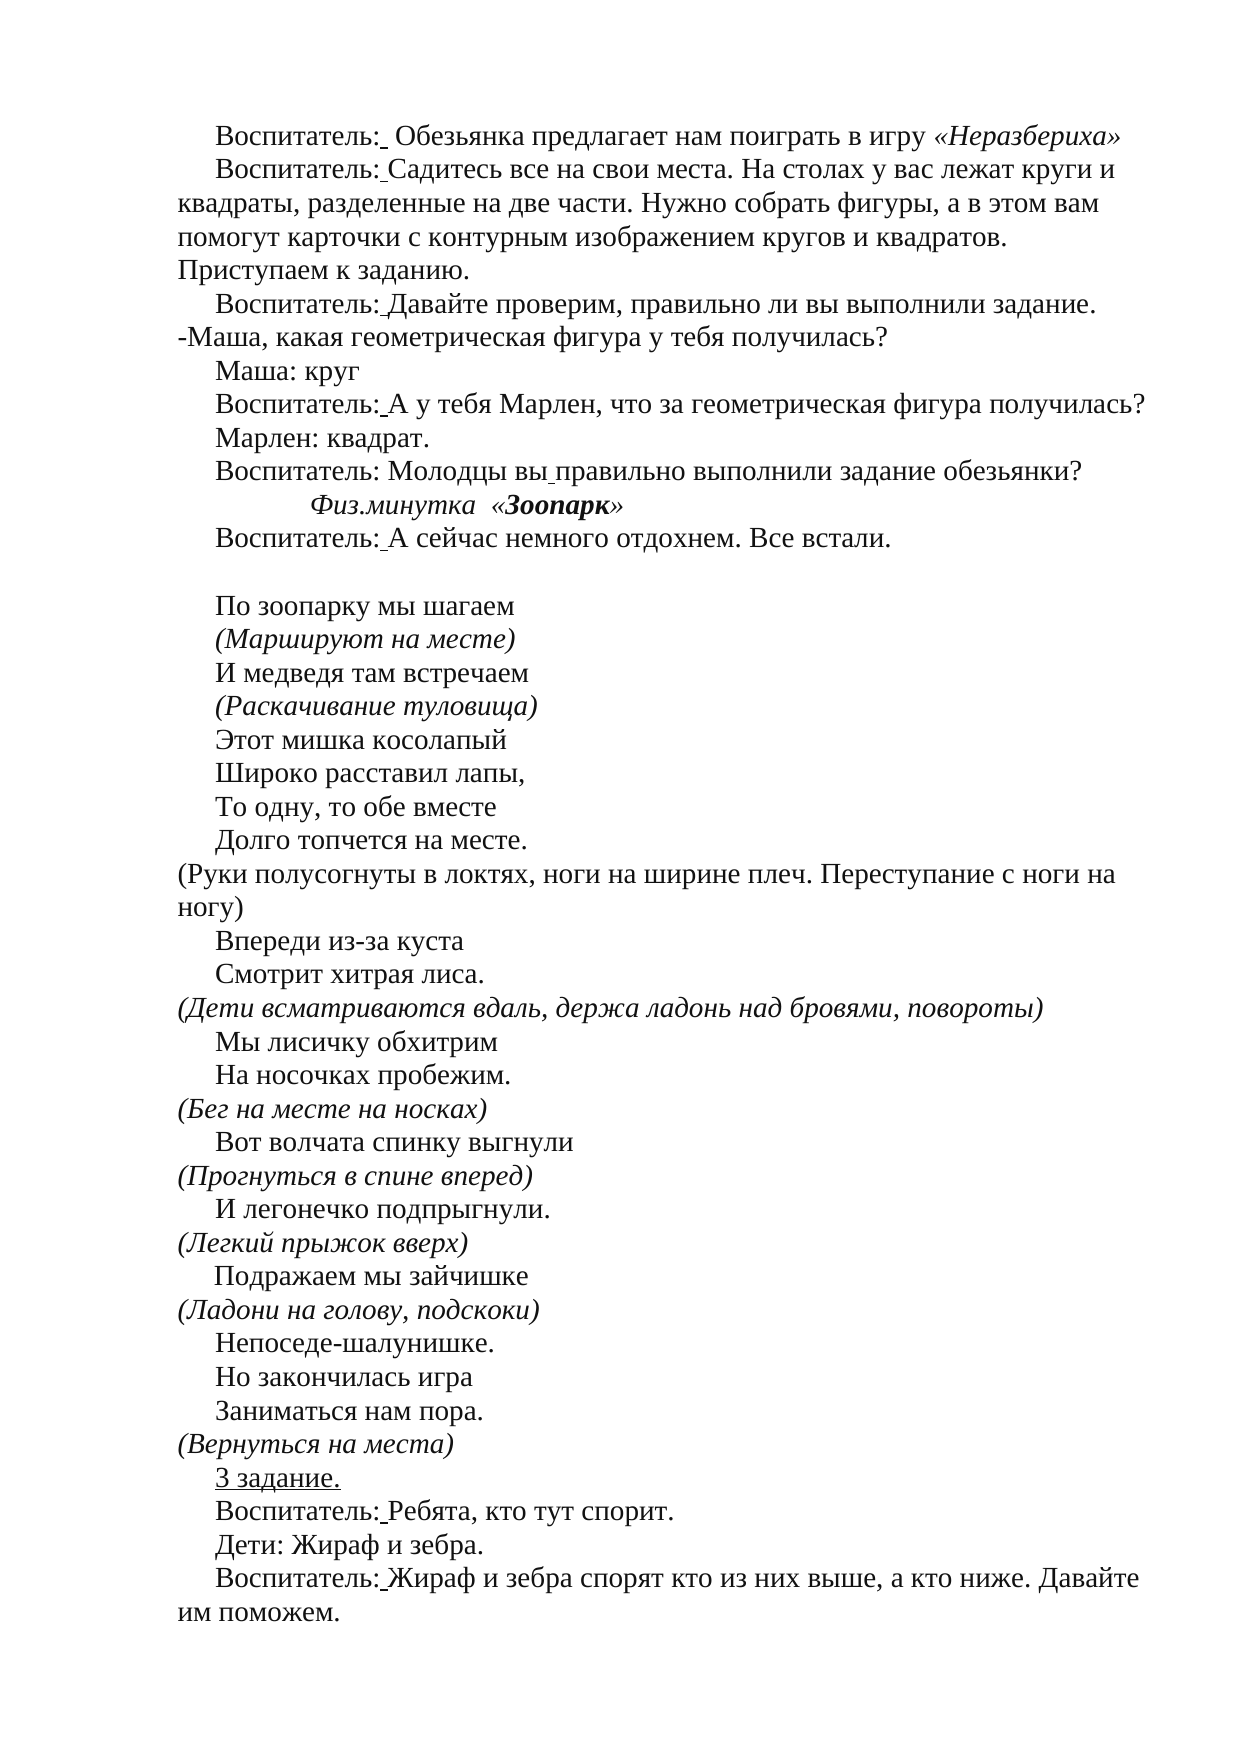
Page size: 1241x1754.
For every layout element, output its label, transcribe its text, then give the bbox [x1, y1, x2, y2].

text Широко расставил лапы, [177, 755, 1152, 789]
text Этот мишка косолапый [177, 722, 1152, 755]
text 3 задание. [177, 1460, 1152, 1493]
text (Руки полусогнуты в локтях, ноги на ширине плеч. Переступание с ноги на ногу) [177, 856, 1152, 923]
text Долго топчется на месте. [177, 822, 1152, 856]
text Смотрит хитрая лиса. [177, 957, 1152, 990]
text И легонечко подпрыгнули. [177, 1191, 1152, 1225]
text Дети: Жираф и зебра. [177, 1527, 1152, 1560]
text (Маршируют на месте) [177, 621, 1152, 655]
text (Прогнуться в спине вперед) [177, 1158, 1152, 1191]
text Заниматься нам пора. [177, 1393, 1152, 1426]
text Приступаем к заданию. [177, 252, 1152, 286]
text Непоседе-шалунишке. [177, 1326, 1152, 1359]
text (Вернуться на места) [177, 1426, 1152, 1460]
text И медведя там встречаем [177, 655, 1152, 688]
text Вот волчата спинку выгнули [177, 1124, 1152, 1158]
text (Легкий прыжок вверх) [177, 1225, 1152, 1258]
text (Ладони на голову, подскоки) [177, 1292, 1152, 1326]
text Впереди из-за куста [177, 923, 1152, 957]
text Марлен: квадрат. [177, 420, 1152, 453]
text (Раскачивание туловища) [177, 688, 1152, 722]
text Воспитатель: Обезьянка предлагает нам поиграть в игру «Неразбериха» [177, 118, 1152, 152]
text Подражаем мы зайчишке [177, 1258, 1152, 1292]
text То одну, то обе вместе [177, 789, 1152, 822]
text Физ.минутка «Зоопарк» [177, 487, 1152, 521]
text Но закончилась игра [177, 1359, 1152, 1393]
text Воспитатель: Давайте проверим, правильно ли вы выполнили задание. [177, 286, 1152, 319]
text -Маша, какая геометрическая фигура у тебя получилась? [177, 319, 1152, 353]
text Воспитатель: Ребята, кто тут спорит. [177, 1493, 1152, 1527]
text Воспитатель: А у тебя Марлен, что за геометрическая фигура получилась? [177, 386, 1152, 420]
text Маша: круг [177, 353, 1152, 386]
text На носочках пробежим. [177, 1057, 1152, 1091]
text Воспитатель: Жираф и зебра спорят кто из них выше, а кто ниже. Давайте им поможем. [177, 1560, 1152, 1627]
text Воспитатель: Садитесь все на свои места. На столах у вас лежат круги и квадраты, разделенные на две части. Нужно собрать фигуры, а в этом вам помогут карточки с контурным изображением кругов и квадратов. [177, 152, 1152, 252]
text Мы лисичку обхитрим [177, 1024, 1152, 1057]
text Воспитатель: Молодцы вы правильно выполнили задание обезьянки? [177, 453, 1152, 487]
text Воспитатель: А сейчас немного отдохнем. Все встали. [177, 521, 1152, 554]
text (Бег на месте на носках) [177, 1091, 1152, 1124]
text (Дети всматриваются вдаль, держа ладонь над бровями, повороты) [177, 990, 1152, 1024]
text По зоопарку мы шагаем [177, 588, 1152, 621]
